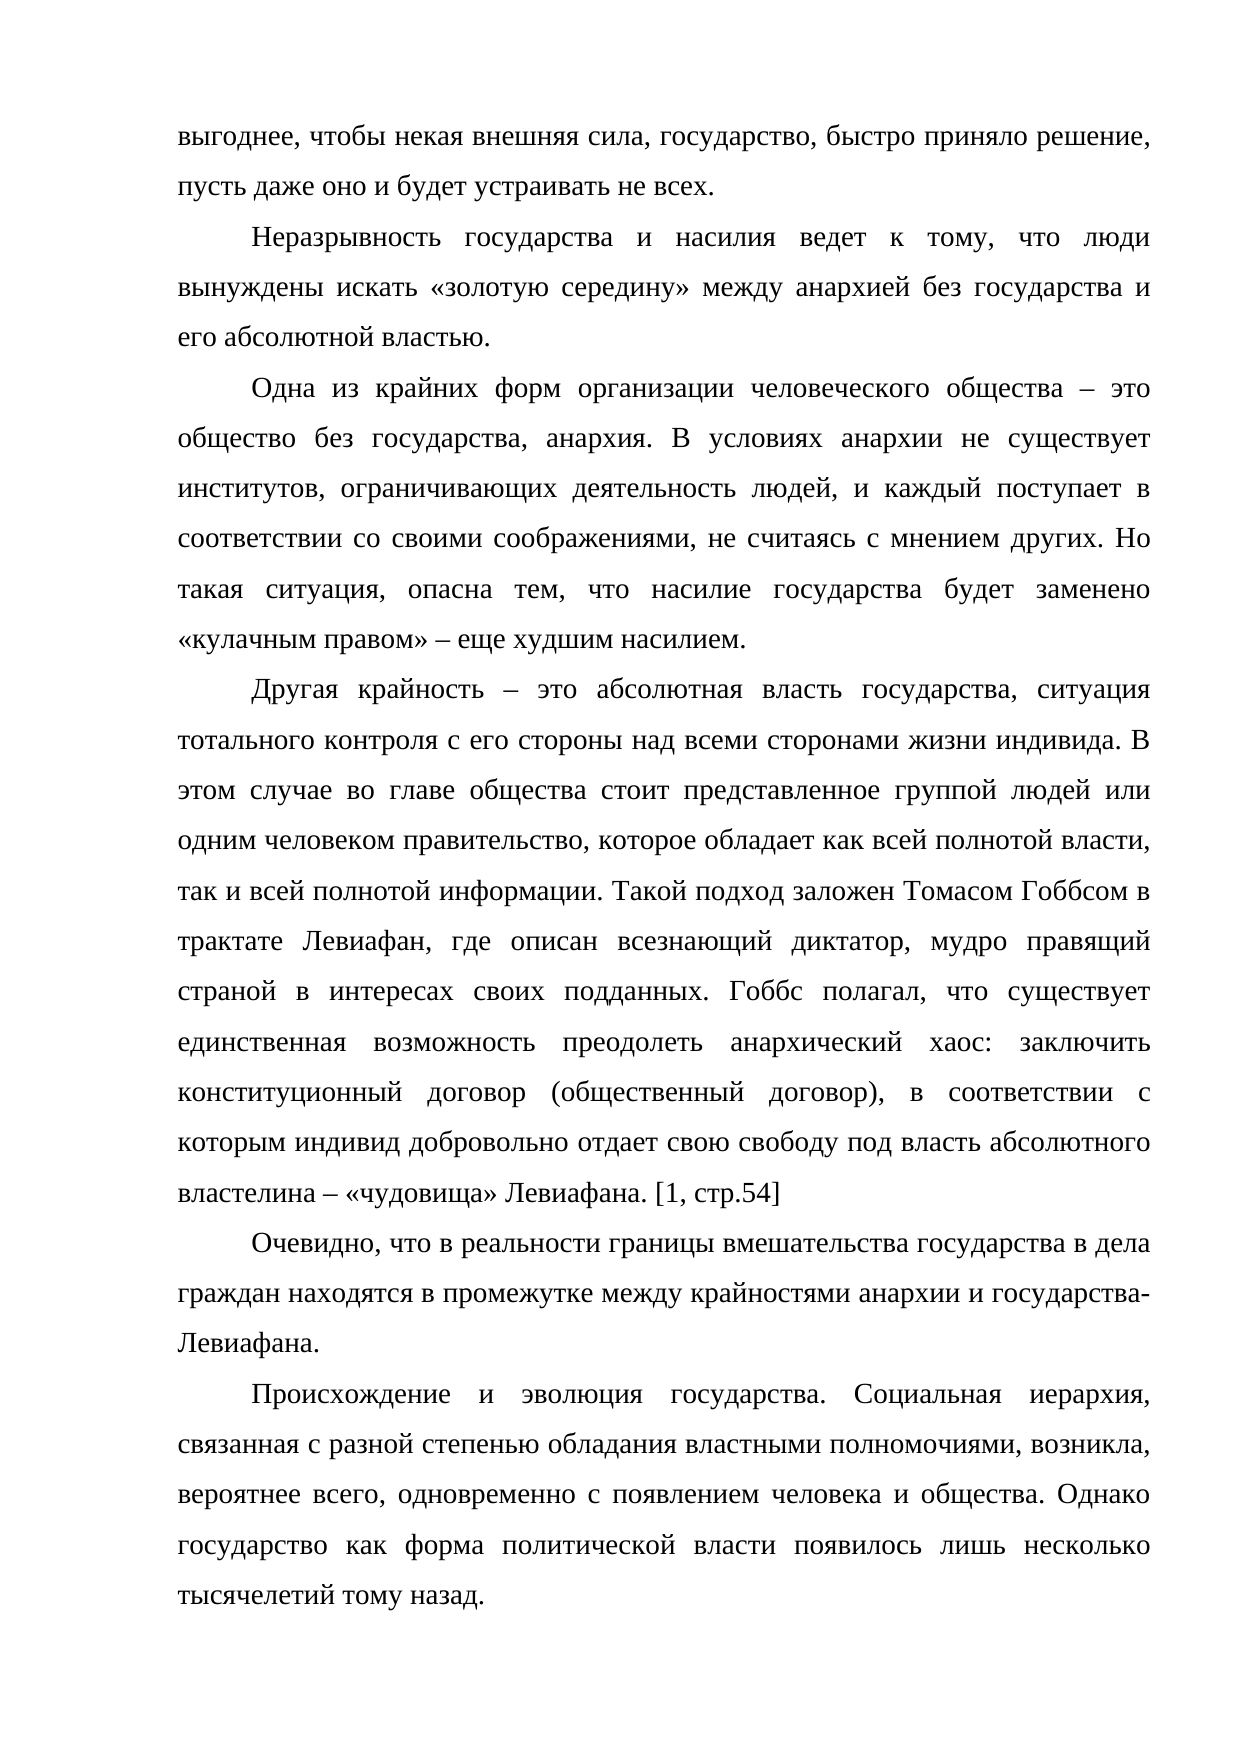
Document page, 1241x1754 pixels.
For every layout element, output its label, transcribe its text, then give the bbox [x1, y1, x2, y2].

text Одна из крайних форм организации человеческого общества – это общество без государства, анархия. В условиях анархии не существует институтов, ограничивающих деятельность людей, и каждый поступает в соответствии со своими соображениями, не считаясь с мнением других. Но такая ситуация, опасна тем, что насилие государства будет заменено «кулачным правом» – еще худшим насилием. [177, 370, 1152, 655]
text Очевидно, что в реальности границы вмешательства государства в дела граждан находятся в промежутке между крайностями анархии и государства-Левиафана. [177, 1225, 1152, 1359]
text Неразрывность государства и насилия ведет к тому, что люди вынуждены искать «золотую середину» между анархией без государства и его абсолютной властью. [177, 219, 1152, 353]
text Происхождение и эволюция государства. Социальная иерархия, связанная с разной степенью обладания властными полномочиями, возникла, вероятнее всего, одновременно с появлением человека и общества. Однако государство как форма политической власти появилось лишь несколько тысячелетий тому назад. [177, 1376, 1152, 1611]
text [177, 118, 1152, 202]
text Другая крайность – это абсолютная власть государства, ситуация тотального контроля с его стороны над всеми сторонами жизни индивида. В этом случае во главе общества стоит представленное группой людей или одним человеком правительство, которое обладает как всей полнотой власти, так и всей полнотой информации. Такой подход заложен Томасом Гоббсом в трактате Левиафан, где описан всезнающий диктатор, мудро правящий страной в интересах своих подданных. Гоббс полагал, что существует единственная возможность преодолеть анархический хаос: заключить конституционный договор (общественный договор), в соответствии с которым индивид добровольно отдает свою свободу под власть абсолютного властелина – «чудовища» Левиафана. [1, стр.54] [177, 672, 1152, 1208]
